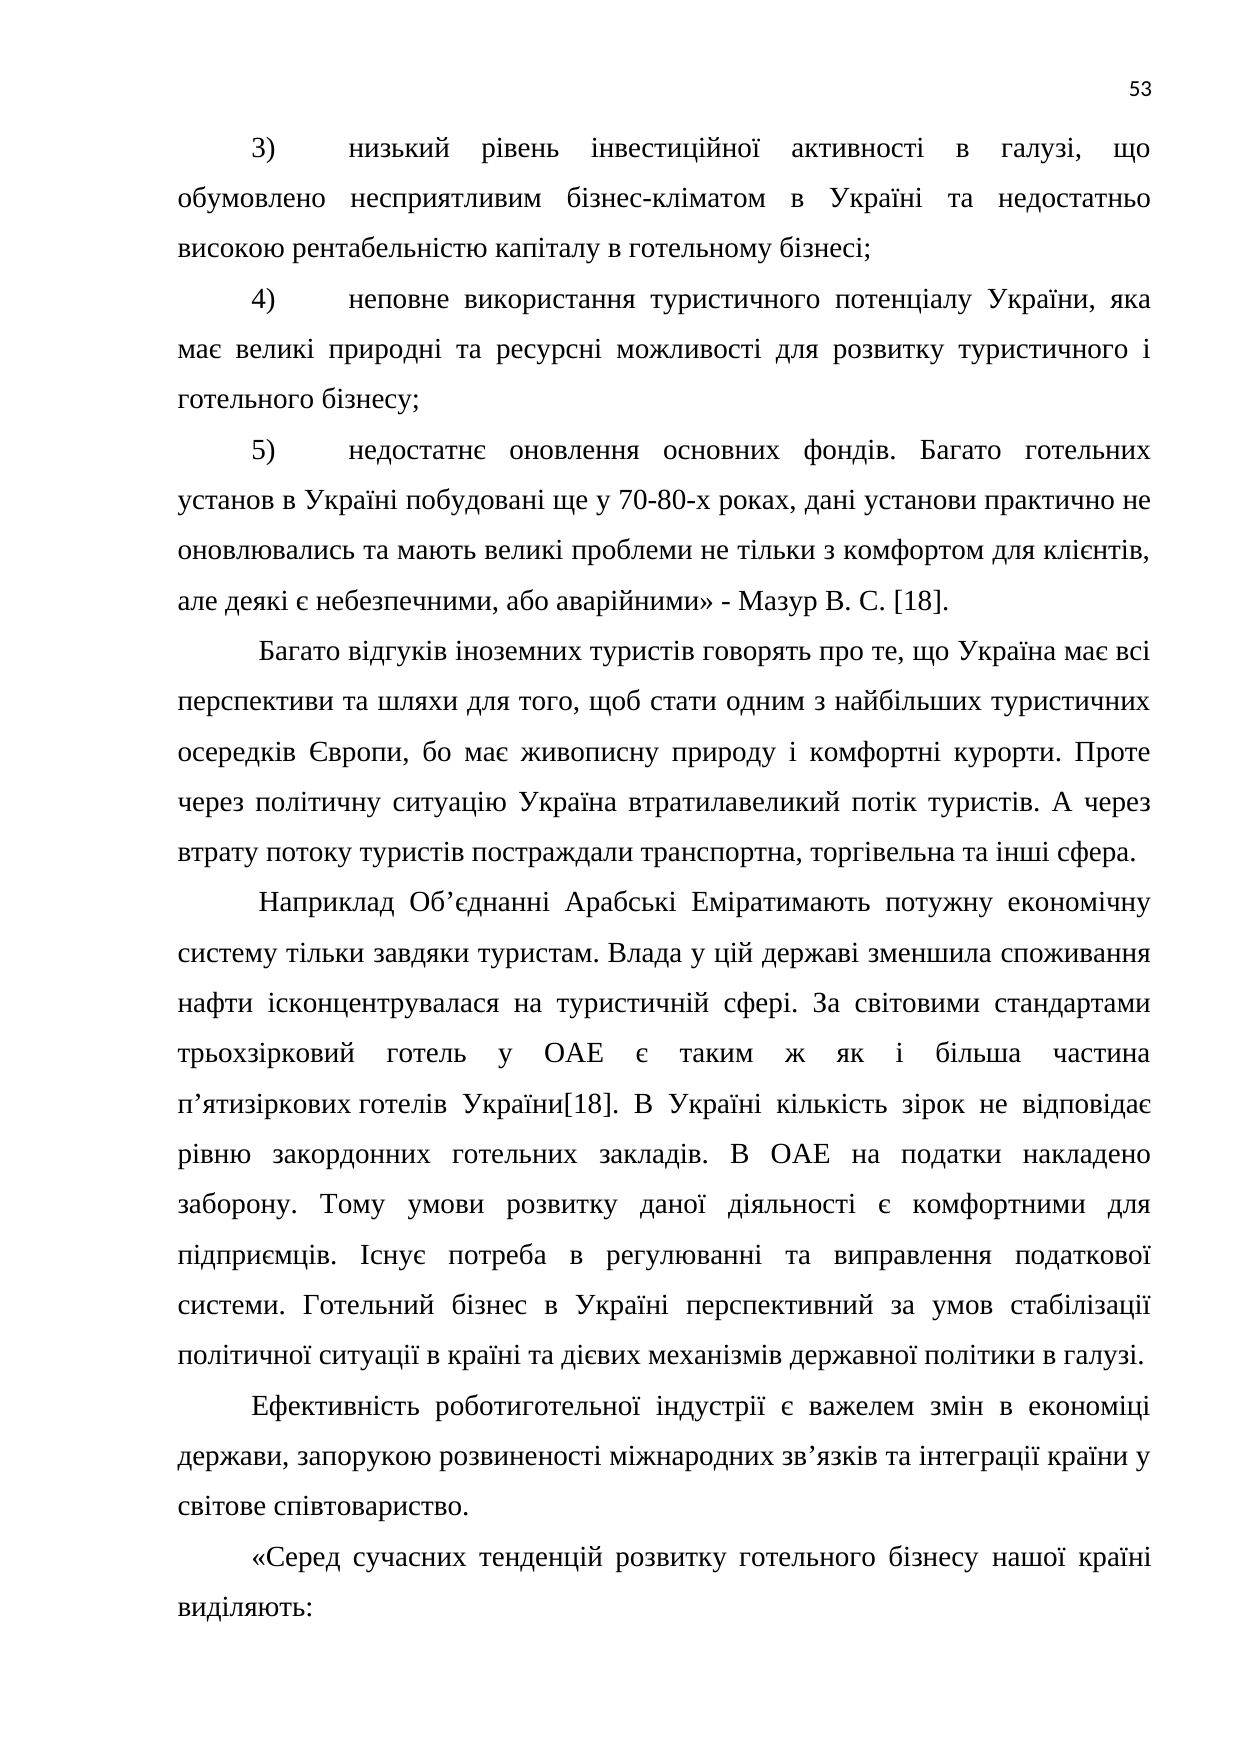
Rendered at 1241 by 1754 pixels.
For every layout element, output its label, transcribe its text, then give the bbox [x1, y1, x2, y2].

text Наприклад Об’єднанні Арабські Еміратимають потужну економічну систему тільки завдяки туристам. Влада у цій державі зменшила споживання нафти ісконцентрувалася на туристичній сфері. За світовими стандартами трьохзірковий готель у ОАЕ є таким ж як і більша частина п’ятизіркових готелів України[18]. В Україні кількість зірок не відповідає рівню закордонних готельних закладів. В ОАЕ на податки накладено заборону. Тому умови розвитку даної діяльності є комфортними для підприємців. Існує потреба в регулюванні та виправлення податкової системи. Готельний бізнес в Україні перспективний за умов стабілізації політичної ситуації в країні та дієвих механізмів державної політики в галузі. [177, 884, 1152, 1371]
text «Серед сучасних тенденцій розвитку готельного бізнесу нашої країні виділяють: [177, 1539, 1152, 1622]
text Багато відгуків іноземних туристів говорять про те, що Україна має всі перспективи та шляхи для того, щоб стати одним з найбільших туристичних осередків Європи, бо має живописну природу і комфортні курорти. Проте через політичну ситуацію Україна втратилавеликий потік туристів. А через втрату потоку туристів постраждали транспортна, торгівельна та інші сфера. [177, 633, 1152, 868]
text 5) недостатнє оновлення основних фондів. Багато готельних установ в Україні побудовані ще у 70-80-х роках, дані установи практично не оновлювались та мають великі проблеми не тільки з комфортом для клієнтів, але деякі є небезпечними, або аварійними» - Мазур В. С. [18]. [177, 432, 1152, 616]
text 4) неповне використання туристичного потенціалу України, яка має великі природні та ресурсні можливості для розвитку туристичного і готельного бізнесу; [177, 281, 1152, 415]
text 3) низький рівень інвестиційної активності в галузі, що обумовлено несприятливим бізнес-кліматом в Україні та недостатньо високою рентабельністю капіталу в готельному бізнесі; [177, 130, 1152, 264]
text Ефективність роботиготельної індустрії є важелем змін в економіці держави, запорукою розвиненості міжнародних зв’язків та інтеграції країни у світове співтовариство. [177, 1388, 1152, 1522]
